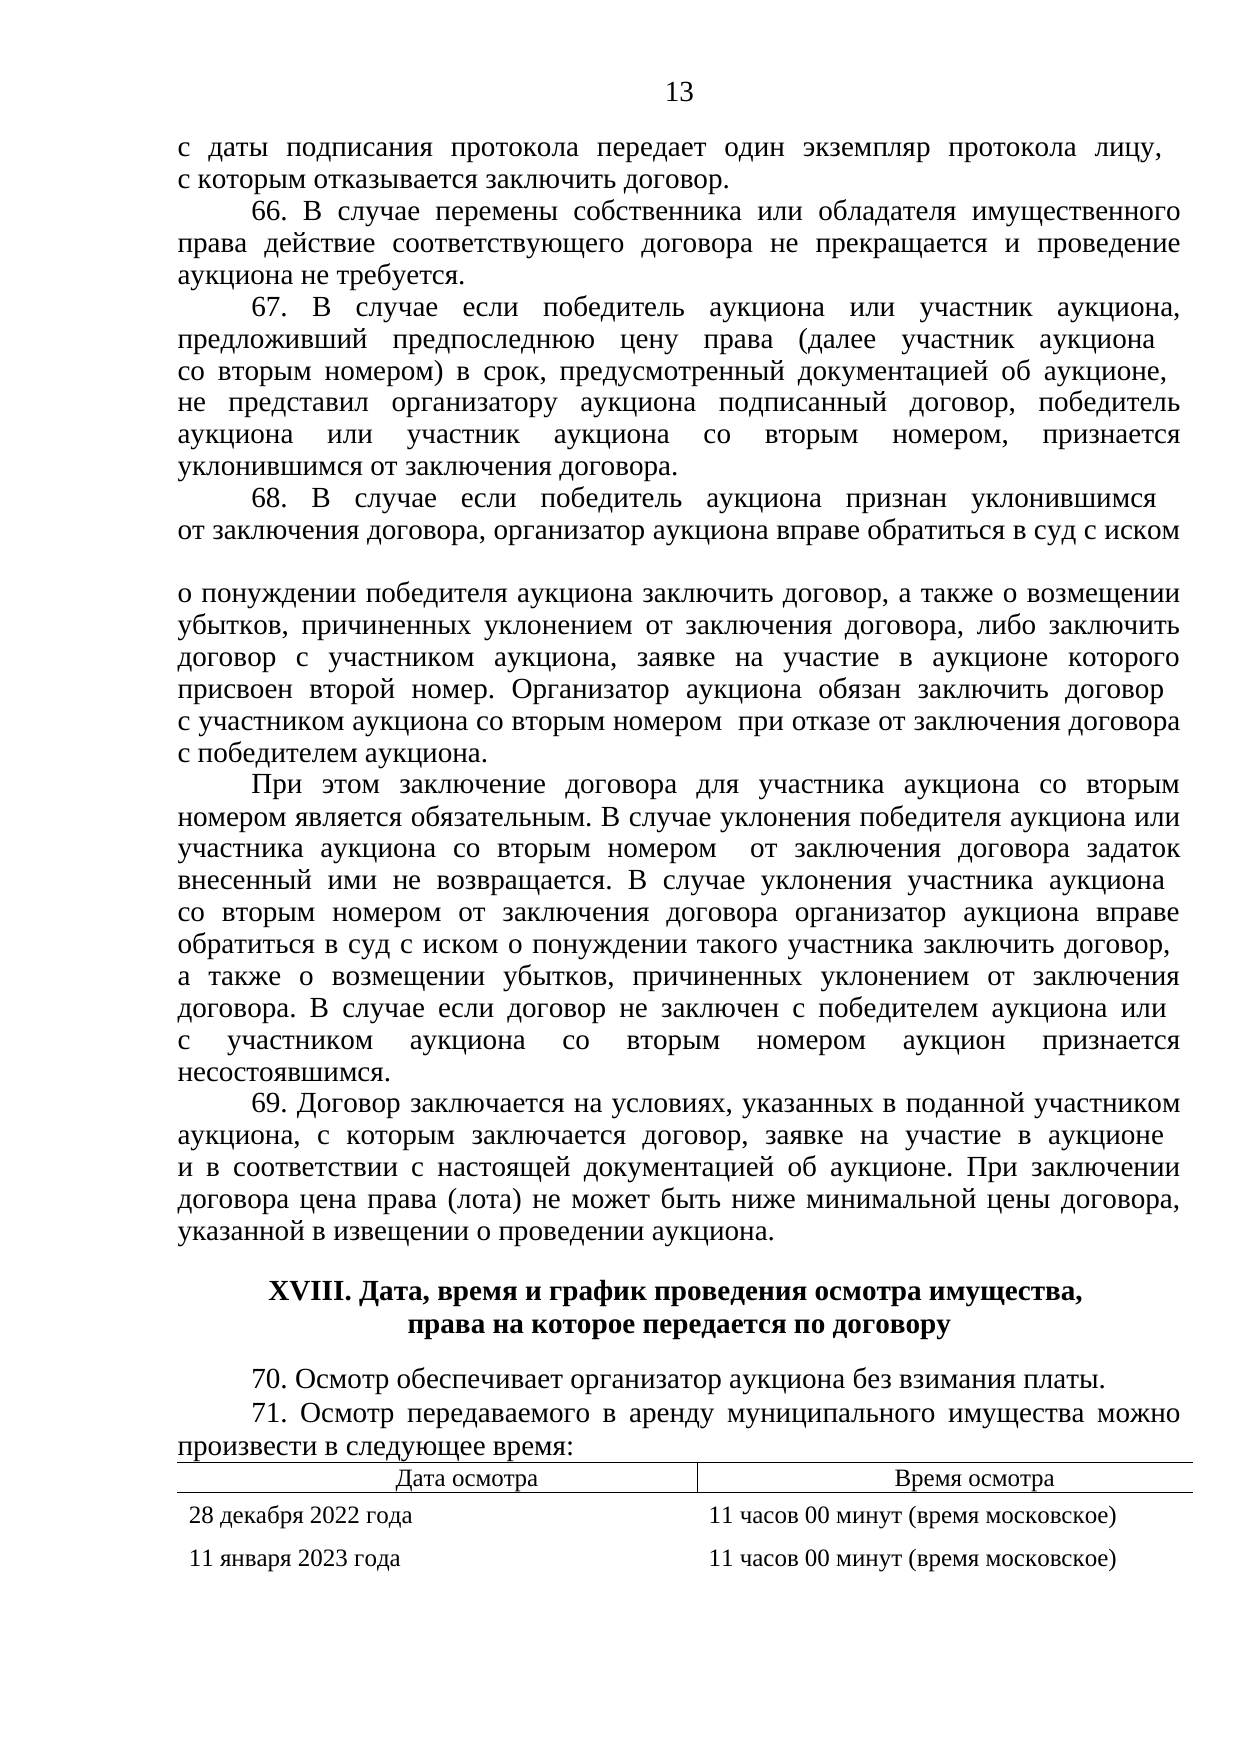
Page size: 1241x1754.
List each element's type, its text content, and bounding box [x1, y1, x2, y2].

text 70. Осмотр обеспечивает организатор аукциона без взимания платы. [177, 1361, 1181, 1395]
text 71. Осмотр передаваемого в аренду муниципального имущества можно произвести в следующее время: [177, 1395, 1181, 1462]
text 68. В случае если победитель аукциона признан уклонившимся от заключения договора, организатор аукциона вправе обратиться в суд с иском о понуждении победителя аукциона заключить договор, а также о возмещении убытков, причиненных уклонением от заключения договора, либо заключить договор с участником аукциона, заявке на участие в аукционе которого присвоен второй номер. Организатор аукциона обязан заключить договор с участником аукциона со вторым номером при отказе от заключения договора с победителем аукциона. [177, 482, 1181, 768]
table_header Время осмотра [698, 1463, 1192, 1492]
text При этом заключение договора для участника аукциона со вторым номером является обязательным. В случае уклонения победителя аукциона или участника аукциона со вторым номером от заключения договора задаток внесенный ими не возвращается. В случае уклонения участника аукциона со вторым номером от заключения договора организатор аукциона вправе обратиться в суд с иском о понуждении такого участника заключить договор, а также о возмещении убытков, причиненных уклонением от заключения договора. В случае если договор не заключен с победителем аукциона или с участником аукциона со вторым номером аукцион признается несостоявшимся. [177, 768, 1181, 1087]
table_cell 11 часов 00 минут (время московское) [697, 1536, 1192, 1579]
text 69. Договор заключается на условиях, указанных в поданной участником аукциона, с которым заключается договор, заявке на участие в аукционе и в соответствии с настоящей документацией об аукционе. При заключении договора цена права (лота) не может быть ниже минимальной цены договора, указанной в извещении о проведении аукциона. [177, 1087, 1181, 1246]
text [177, 131, 1181, 195]
table_cell 11 часов 00 минут (время московское) [697, 1493, 1192, 1536]
text 66. В случае перемены собственника или обладателя имущественного права действие соответствующего договора не прекращается и проведение аукциона не требуется. [177, 195, 1181, 291]
table_header Дата осмотра [177, 1463, 697, 1492]
table_cell 28 декабря 2022 года [177, 1493, 697, 1536]
text XVIII. Дата, время и график проведения осмотра имущества, права на которое передается по договору [177, 1273, 1181, 1340]
text 67. В случае если победитель аукциона или участник аукциона, предложивший предпоследнюю цену права (далее участник аукциона со вторым номером) в срок, предусмотренный документацией об аукционе, не представил организатору аукциона подписанный договор, победитель аукциона или участник аукциона со вторым номером, признается уклонившимся от заключения договора. [177, 291, 1181, 482]
table_cell 11 января 2023 года [177, 1536, 697, 1579]
